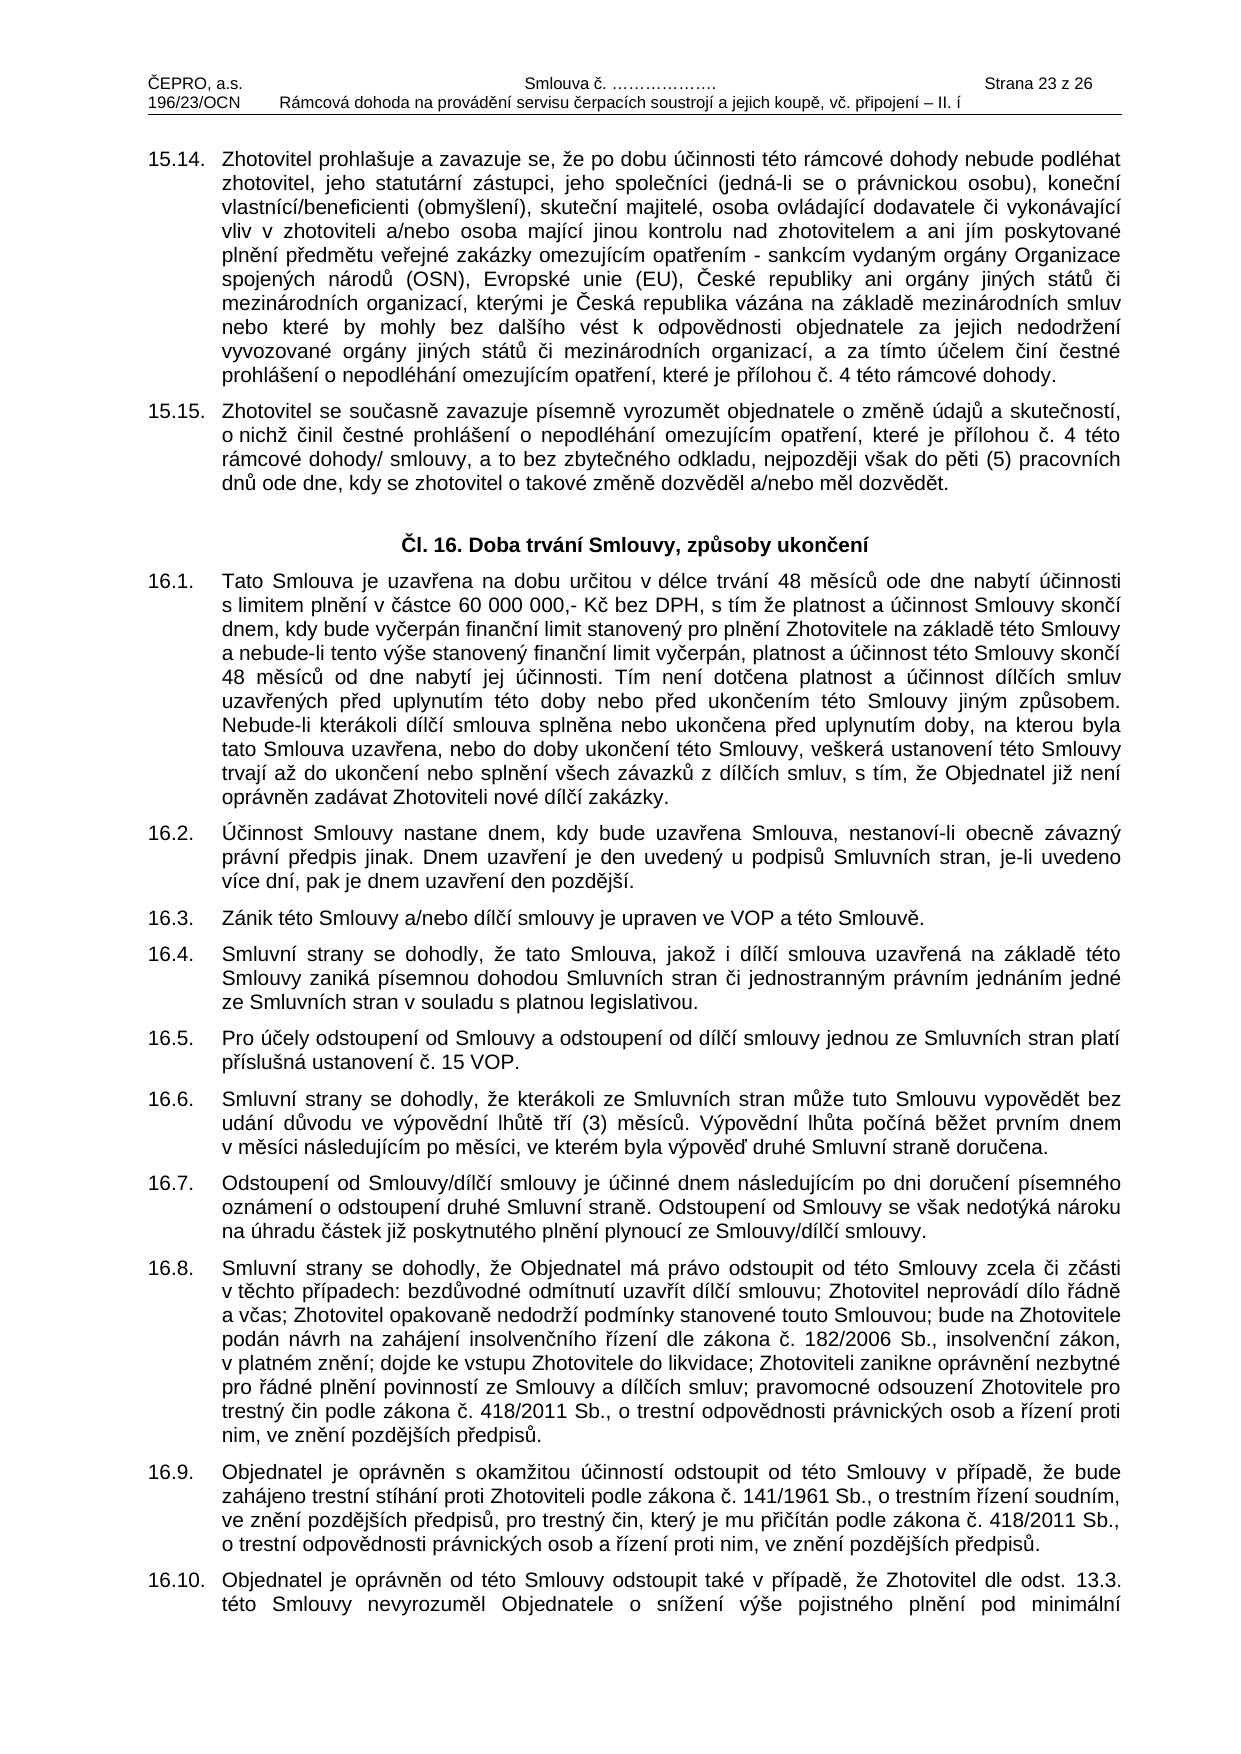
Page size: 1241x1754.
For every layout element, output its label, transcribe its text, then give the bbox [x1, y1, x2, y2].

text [148, 1568, 1122, 1616]
text Zhotovitel se současně zavazuje písemně vyrozumět objednatele o změně údajů a skutečností, o nichž činil čestné prohlášení o nepodléhání omezujícím opatření, které je přílohou č. 4 této rámcové dohody/ smlouvy, a to bez zbytečného odkladu, nejpozději však do pěti (5) pracovních dnů ode dne, kdy se zhotovitel o takové změně dozvěděl a/nebo měl dozvědět. [148, 399, 1122, 495]
text Odstoupení od Smlouvy/dílčí smlouvy je účinné dnem následujícím po dni doručení písemného oznámení o odstoupení druhé Smluvní straně. Odstoupení od Smlouvy se však nedotýká nároku na úhradu částek již poskytnutého plnění plynoucí ze Smlouvy/dílčí smlouvy. [148, 1171, 1122, 1243]
text Smluvní strany se dohodly, že tato Smlouva, jakož i dílčí smlouva uzavřená na základě této Smlouvy zaniká písemnou dohodou Smluvních stran či jednostranným právním jednáním jedné ze Smluvních stran v souladu s platnou legislativou. [148, 942, 1122, 1014]
text Zhotovitel prohlašuje a zavazuje se, že po dobu účinnosti této rámcové dohody nebude podléhat zhotovitel, jeho statutární zástupci, jeho společníci (jedná-li se o právnickou osobu), koneční vlastnící/beneficienti (obmyšlení), skuteční majitelé, osoba ovládající dodavatele či vykonávající vliv v zhotoviteli a/nebo osoba mající jinou kontrolu nad zhotovitelem a ani jím poskytované plnění předmětu veřejné zakázky omezujícím opatřením - sankcím vydaným orgány Organizace spojených národů (OSN), Evropské unie (EU), České republiky ani orgány jiných států či mezinárodních organizací, kterými je Česká republika vázána na základě mezinárodních smluv nebo které by mohly bez dalšího vést k odpovědnosti objednatele za jejich nedodržení vyvozované orgány jiných států či mezinárodních organizací, a za tímto účelem činí čestné prohlášení o nepodléhání omezujícím opatření, které je přílohou č. 4 této rámcové dohody. [148, 147, 1122, 387]
text Smluvní strany se dohodly, že Objednatel má právo odstoupit od této Smlouvy zcela či zčásti v těchto případech: bezdůvodné odmítnutí uzavřít dílčí smlouvu; Zhotovitel neprovádí dílo řádně a včas; Zhotovitel opakovaně nedodrží podmínky stanovené touto Smlouvou; bude na Zhotovitele podán návrh na zahájení insolvenčního řízení dle zákona č. 182/2006 Sb., insolvenční zákon, v platném znění; dojde ke vstupu Zhotovitele do likvidace; Zhotoviteli zanikne oprávnění nezbytné pro řádné plnění povinností ze Smlouvy a dílčích smluv; pravomocné odsouzení Zhotovitele pro trestný čin podle zákona č. 418/2011 Sb., o trestní odpovědnosti právnických osob a řízení proti nim, ve znění pozdějších předpisů. [148, 1255, 1122, 1447]
text Pro účely odstoupení od Smlouvy a odstoupení od dílčí smlouvy jednou ze Smluvních stran platí příslušná ustanovení č. 15 VOP. [148, 1026, 1122, 1074]
text Objednatel je oprávněn s okamžitou účinností odstoupit od této Smlouvy v případě, že bude zahájeno trestní stíhání proti Zhotoviteli podle zákona č. 141/1961 Sb., o trestním řízení soudním, ve znění pozdějších předpisů, pro trestný čin, který je mu přičítán podle zákona č. 418/2011 Sb., o trestní odpovědnosti právnických osob a řízení proti nim, ve znění pozdějších předpisů. [148, 1459, 1122, 1555]
text Smluvní strany se dohodly, že kterákoli ze Smluvních stran může tuto Smlouvu vypovědět bez udání důvodu ve výpovědní lhůtě tří (3) měsíců. Výpovědní lhůta počíná běžet prvním dnem v měsíci následujícím po měsíci, ve kterém byla výpověď druhé Smluvní straně doručena. [148, 1087, 1122, 1158]
text Tato Smlouva je uzavřena na dobu určitou v délce trvání 48 měsíců ode dne nabytí účinnosti s limitem plnění v částce 60 000 000,- Kč bez DPH, s tím že platnost a účinnost Smlouvy skončí dnem, kdy bude vyčerpán finanční limit stanovený pro plnění Zhotovitele na základě této Smlouvy a nebude-li tento výše stanovený finanční limit vyčerpán, platnost a účinnost této Smlouvy skončí 48 měsíců od dne nabytí jej účinnosti. Tím není dotčena platnost a účinnost dílčích smluv uzavřených před uplynutím této doby nebo před ukončením této Smlouvy jiným způsobem. Nebude-li kterákoli dílčí smlouva splněna nebo ukončena před uplynutím doby, na kterou byla tato Smlouva uzavřena, nebo do doby ukončení této Smlouvy, veškerá ustanovení této Smlouvy trvají až do ukončení nebo splnění všech závazků z dílčích smluv, s tím, že Objednatel již není oprávněn zadávat Zhotoviteli nové dílčí zakázky. [148, 569, 1122, 808]
text Účinnost Smlouvy nastane dnem, kdy bude uzavřena Smlouva, nestanoví-li obecně závazný právní předpis jinak. Dnem uzavření je den uvedený u podpisů Smluvních stran, je-li uvedeno více dní, pak je dnem uzavření den pozdější. [148, 821, 1122, 893]
text Doba trvání Smlouvy, způsoby ukončení [148, 532, 1122, 556]
text Zánik této Smlouvy a/nebo dílčí smlouvy je upraven ve VOP a této Smlouvě. [148, 905, 1122, 929]
